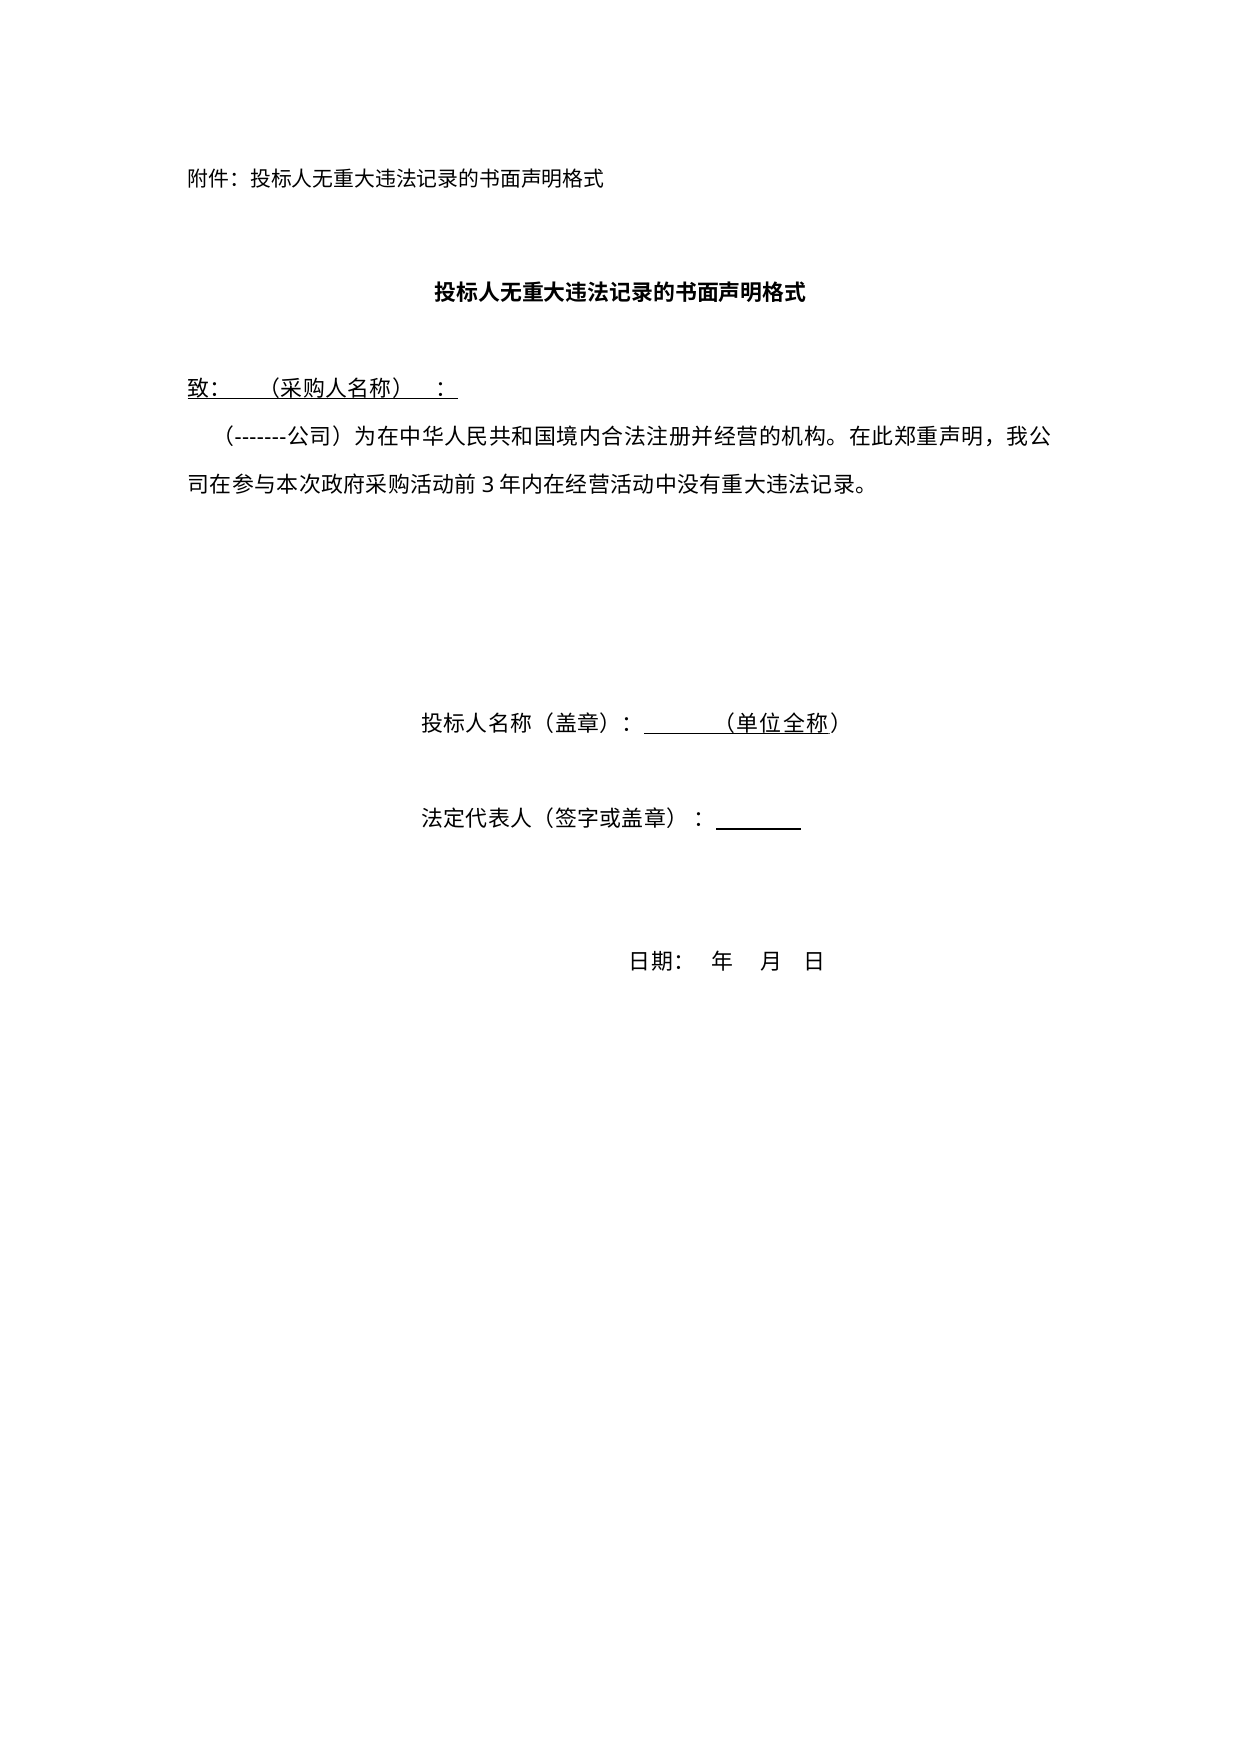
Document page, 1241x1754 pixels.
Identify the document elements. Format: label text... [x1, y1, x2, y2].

text 致： （采购人名称） ： [187, 370, 1053, 403]
text 日期： 年 月 日 [188, 944, 1053, 976]
text 法定代表人（签字或盖章） ： [187, 801, 1053, 833]
text 投标人名称（盖章）： （单位全称） [187, 705, 1053, 738]
text 投标人无重大违法记录的书面声明格式 [188, 274, 1053, 307]
text （-------公司）为在中华人民共和国境内合法注册并经营的机构。在此郑重声明，我公司在参与本次政府采购活动前3年内在经营活动中没有重大违法记录。 [187, 418, 1053, 500]
text 附件：投标人无重大违法记录的书面声明格式 [187, 162, 1053, 194]
